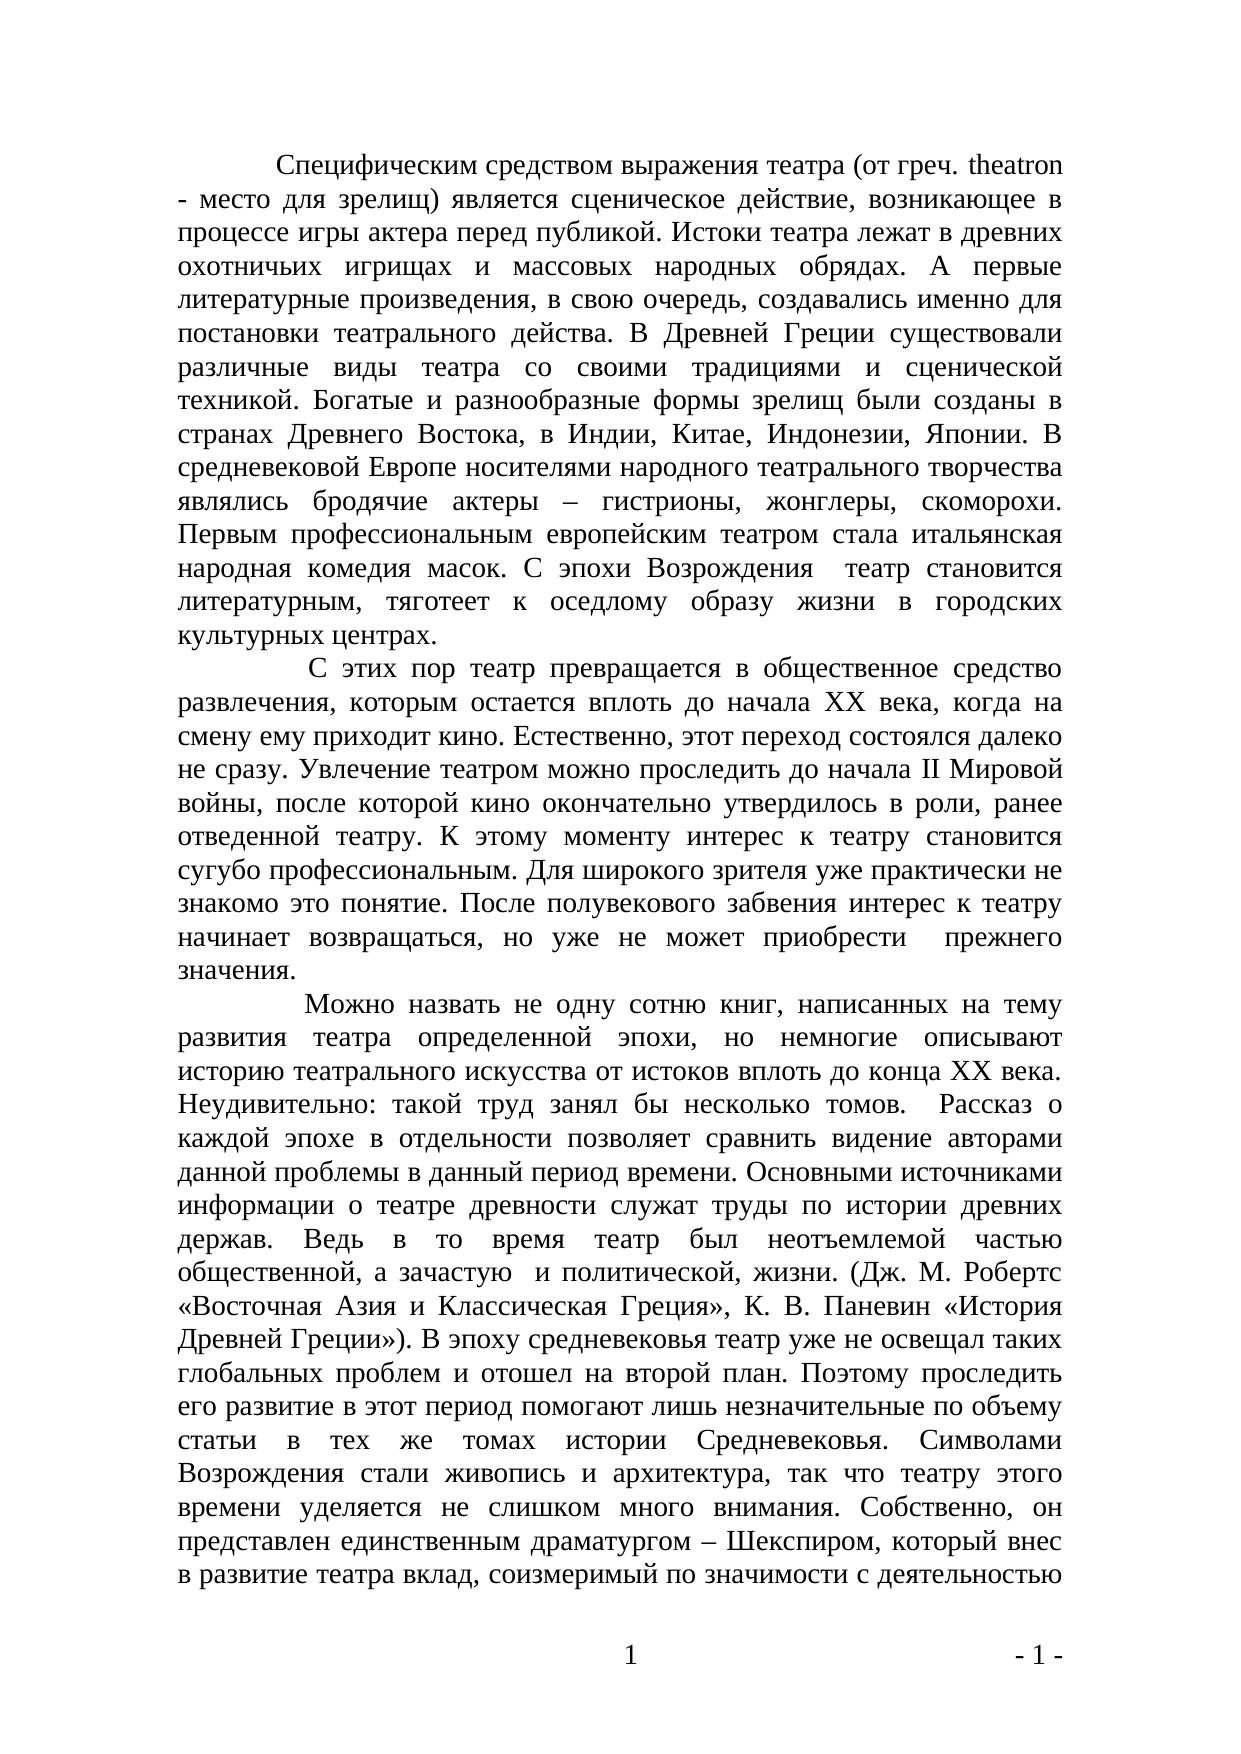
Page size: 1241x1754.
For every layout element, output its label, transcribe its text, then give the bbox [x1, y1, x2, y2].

text Специфическим средством выражения театра (от греч. theatron - место для зрелищ) является сценическое действие, возникающее в процессе игры актера перед публикой. Истоки театра лежат в древних охотничьих игрищах и массовых народных обрядах. А первые литературные произведения, в свою очередь, создавались именно для постановки театрального действа. В Древней Греции существовали различные виды театра со своими традициями и сценической техникой. Богатые и разнообразные формы зрелищ были созданы в странах Древнего Востока, в Индии, Китае, Индонезии, Японии. В средневековой Европе носителями народного театрального творчества являлись бродячие актеры – гистрионы, жонглеры, скоморохи. Первым профессиональным европейским театром стала итальянская народная комедия масок. С эпохи Возрождения театр становится литературным, тяготеет к оседлому образу жизни в городских культурных центрах. [177, 148, 1063, 651]
text С этих пор театр превращается в общественное средство развлечения, которым остается вплоть до начала XX века, когда на смену ему приходит кино. Естественно, этот переход состоялся далеко не сразу. Увлечение театром можно проследить до начала II Мировой войны, после которой кино окончательно утвердилось в роли, ранее отведенной театру. К этому моменту интерес к театру становится сугубо профессиональным. Для широкого зрителя уже практически не знакомо это понятие. После полувекового забвения интерес к театру начинает возвращаться, но уже не может приобрести прежнего значения. [177, 651, 1063, 986]
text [177, 986, 1063, 1590]
